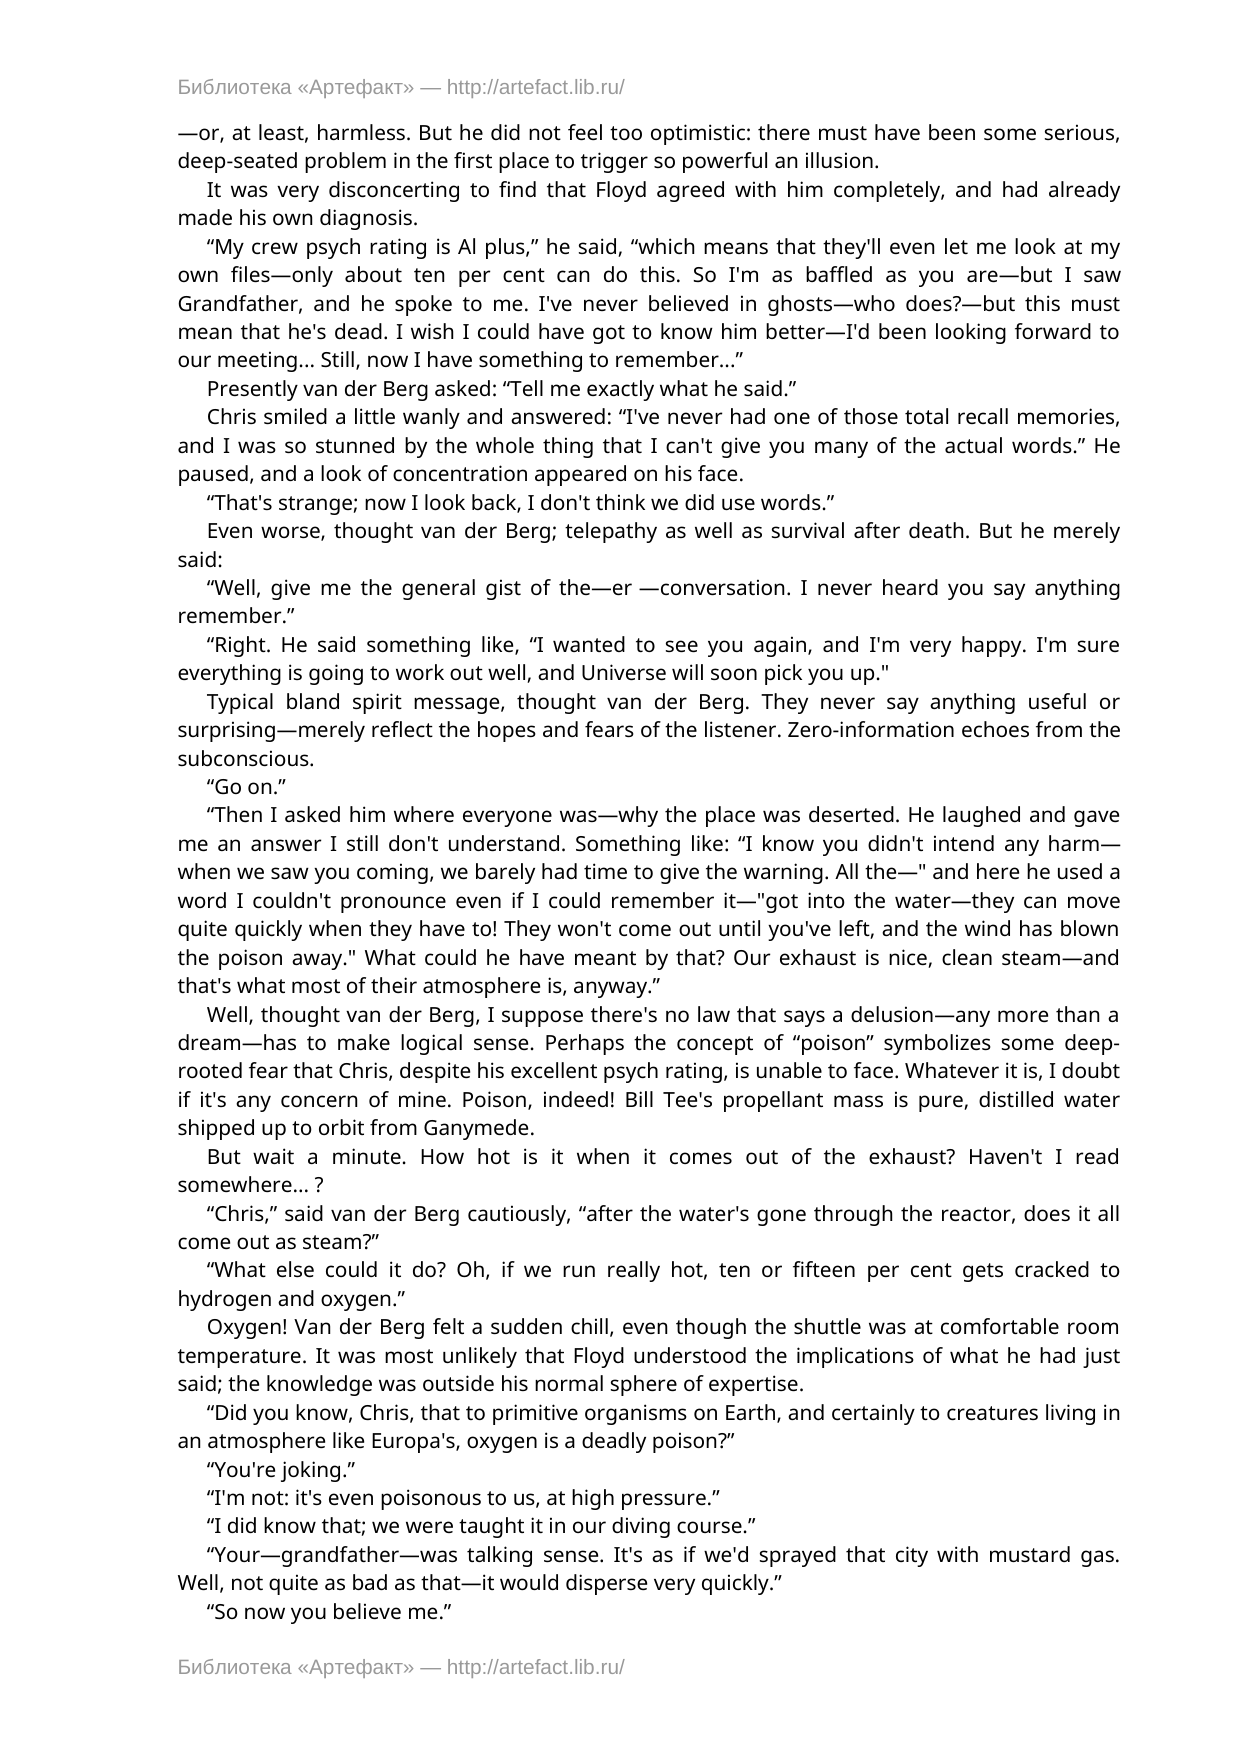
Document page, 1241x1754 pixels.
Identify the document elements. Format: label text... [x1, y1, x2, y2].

text Chris smiled a little wanly and answered: “I've never had one of those total recall memories, and I was so stunned by the whole thing that I can't give you many of the actual words.” He paused, and a look of concentration appeared on his face. [177, 402, 1122, 488]
text “My crew psych rating is Al plus,” he said, “which means that they'll even let me look at my own files—only about ten per cent can do this. So I'm as baffled as you are—but I saw Grandfather, and he spoke to me. I've never believed in ghosts—who does?—but this must mean that he's dead. I wish I could have got to know him better—I'd been looking forward to our meeting... Still, now I have something to remember...” [177, 232, 1122, 374]
text It was very disconcerting to find that Floyd agreed with him completely, and had already made his own diagnosis. [177, 175, 1122, 232]
text Presently van der Berg asked: “Tell me exactly what he said.” [177, 374, 1122, 402]
text “Go on.” [177, 772, 1122, 801]
text “That's strange; now I look back, I don't think we did use words.” [177, 488, 1122, 516]
text “You're joking.” [177, 1455, 1122, 1483]
text “I'm not: it's even poisonous to us, at high pressure.” [177, 1483, 1122, 1512]
text “So now you believe me.” [177, 1597, 1122, 1625]
text But wait a minute. How hot is it when it comes out of the exhaust? Haven't I read somewhere... ? [177, 1142, 1122, 1199]
text Typical bland spirit message, thought van der Berg. They never say anything useful or surprising—merely reflect the hopes and fears of the listener. Zero-information echoes from the subconscious. [177, 687, 1122, 772]
text Well, thought van der Berg, I suppose there's no law that says a delusion—any more than a dream—has to make logical sense. Perhaps the concept of “poison” symbolizes some deep-rooted fear that Chris, despite his excellent psych rating, is unable to face. Whatever it is, I doubt if it's any concern of mine. Poison, indeed! Bill Tee's propellant mass is pure, distilled water shipped up to orbit from Ganymede. [177, 1000, 1122, 1142]
text “What else could it do? Oh, if we run really hot, ten or fifteen per cent gets cracked to hydrogen and oxygen.” [177, 1256, 1122, 1312]
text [177, 118, 1122, 175]
text “I did know that; we were taught it in our diving course.” [177, 1512, 1122, 1540]
text Even worse, thought van der Berg; telepathy as well as survival after death. But he merely said: [177, 516, 1122, 573]
text “Your—grandfather—was talking sense. It's as if we'd sprayed that city with mustard gas. Well, not quite as bad as that—it would disperse very quickly.” [177, 1540, 1122, 1597]
text “Did you know, Chris, that to primitive organisms on Earth, and certainly to creatures living in an atmosphere like Europa's, oxygen is a deadly poison?” [177, 1398, 1122, 1455]
text Oxygen! Van der Berg felt a sudden chill, even though the shuttle was at comfortable room temperature. It was most unlikely that Floyd understood the implications of what he had just said; the knowledge was outside his normal sphere of expertise. [177, 1312, 1122, 1398]
text “Then I asked him where everyone was—why the place was deserted. He laughed and gave me an answer I still don't understand. Something like: “I know you didn't intend any harm—when we saw you coming, we barely had time to give the warning. All the—" and here he used a word I couldn't pronounce even if I could remember it—"got into the water—they can move quite quickly when they have to! They won't come out until you've left, and the wind has blown the poison away." What could he have meant by that? Our exhaust is nice, clean steam—and that's what most of their atmosphere is, anyway.” [177, 801, 1122, 1000]
text “Well, give me the general gist of the—er —conversation. I never heard you say anything remember.” [177, 573, 1122, 630]
text “Chris,” said van der Berg cautiously, “after the water's gone through the reactor, does it all come out as steam?” [177, 1199, 1122, 1256]
text “Right. He said something like, “I wanted to see you again, and I'm very happy. I'm sure everything is going to work out well, and Universe will soon pick you up." [177, 630, 1122, 687]
